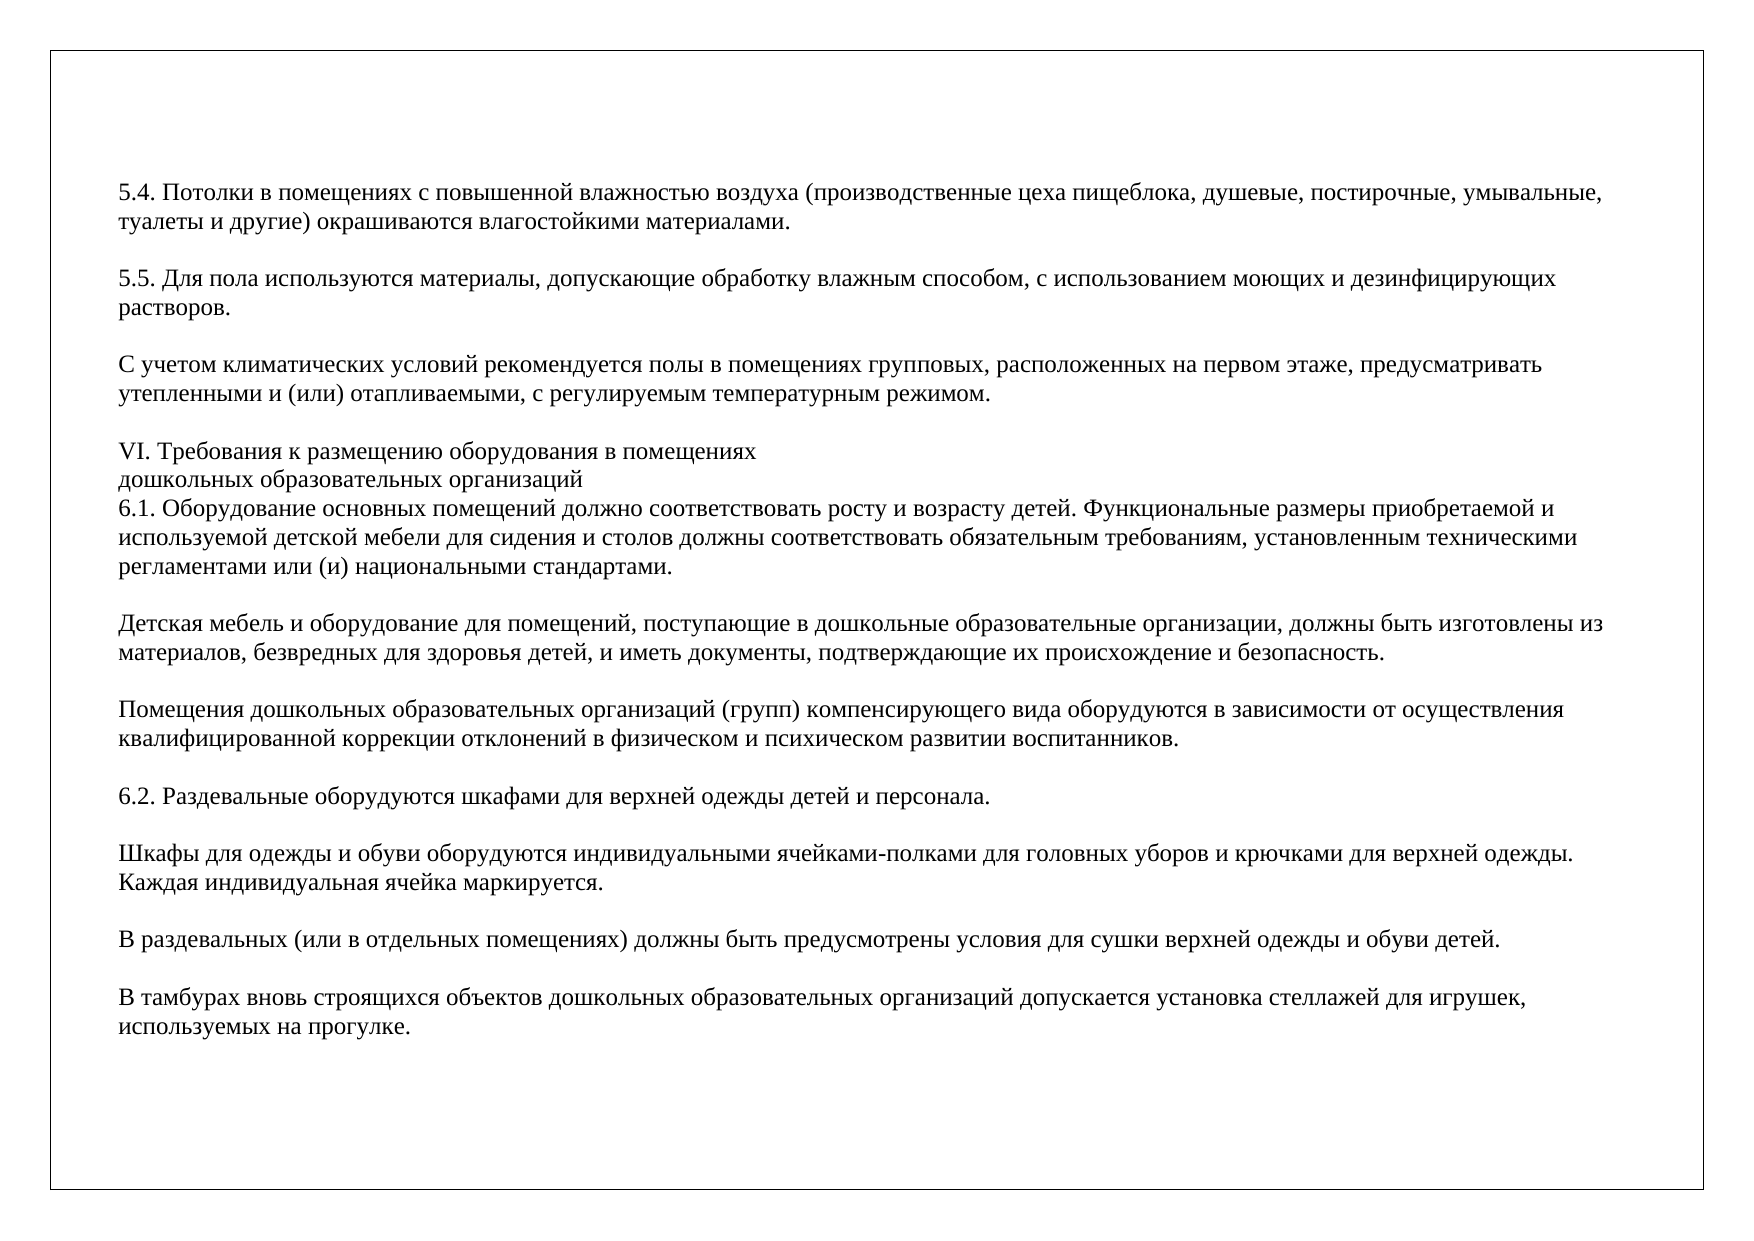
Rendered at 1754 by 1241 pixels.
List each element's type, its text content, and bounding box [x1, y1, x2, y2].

text С учетом климатических условий рекомендуется полы в помещениях групповых, расположенных на первом этаже, предусматривать утепленными и (или) отапливаемыми, с регулируемым температурным режимом. [118, 349, 1636, 407]
text В тамбурах вновь строящихся объектов дошкольных образовательных организаций допускается установка стеллажей для игрушек, используемых на прогулке. [118, 982, 1636, 1039]
text Шкафы для одежды и обуви оборудуются индивидуальными ячейками-полками для головных уборов и крючками для верхней одежды. Каждая индивидуальная ячейка маркируется. [118, 838, 1636, 896]
text VI. Требования к размещению оборудования в помещениях [118, 436, 1636, 464]
text В раздевальных (или в отдельных помещениях) должны быть предусмотрены условия для сушки верхней одежды и обуви детей. [118, 924, 1636, 953]
text 5.5. Для пола используются материалы, допускающие обработку влажным способом, с использованием моющих и дезинфицирующих растворов. [118, 263, 1636, 321]
text Помещения дошкольных образовательных организаций (групп) компенсирующего вида оборудуются в зависимости от осуществления квалифицированной коррекции отклонений в физическом и психическом развитии воспитанников. [118, 694, 1636, 752]
text дошкольных образовательных организаций [118, 464, 1636, 493]
text Детская мебель и оборудование для помещений, поступающие в дошкольные образовательные организации, должны быть изготовлены из материалов, безвредных для здоровья детей, и иметь документы, подтверждающие их происхождение и безопасность. [118, 608, 1636, 666]
text 5.4. Потолки в помещениях с повышенной влажностью воздуха (производственные цеха пищеблока, душевые, постирочные, умывальные, туалеты и другие) окрашиваются влагостойкими материалами. [118, 177, 1636, 234]
text 6.2. Раздевальные оборудуются шкафами для верхней одежды детей и персонала. [118, 781, 1636, 809]
text 6.1. Оборудование основных помещений должно соответствовать росту и возрасту детей. Функциональные размеры приобретаемой и используемой детской мебели для сидения и столов должны соответствовать обязательным требованиям, установленным техническими регламентами или (и) национальными стандартами. [118, 493, 1636, 579]
